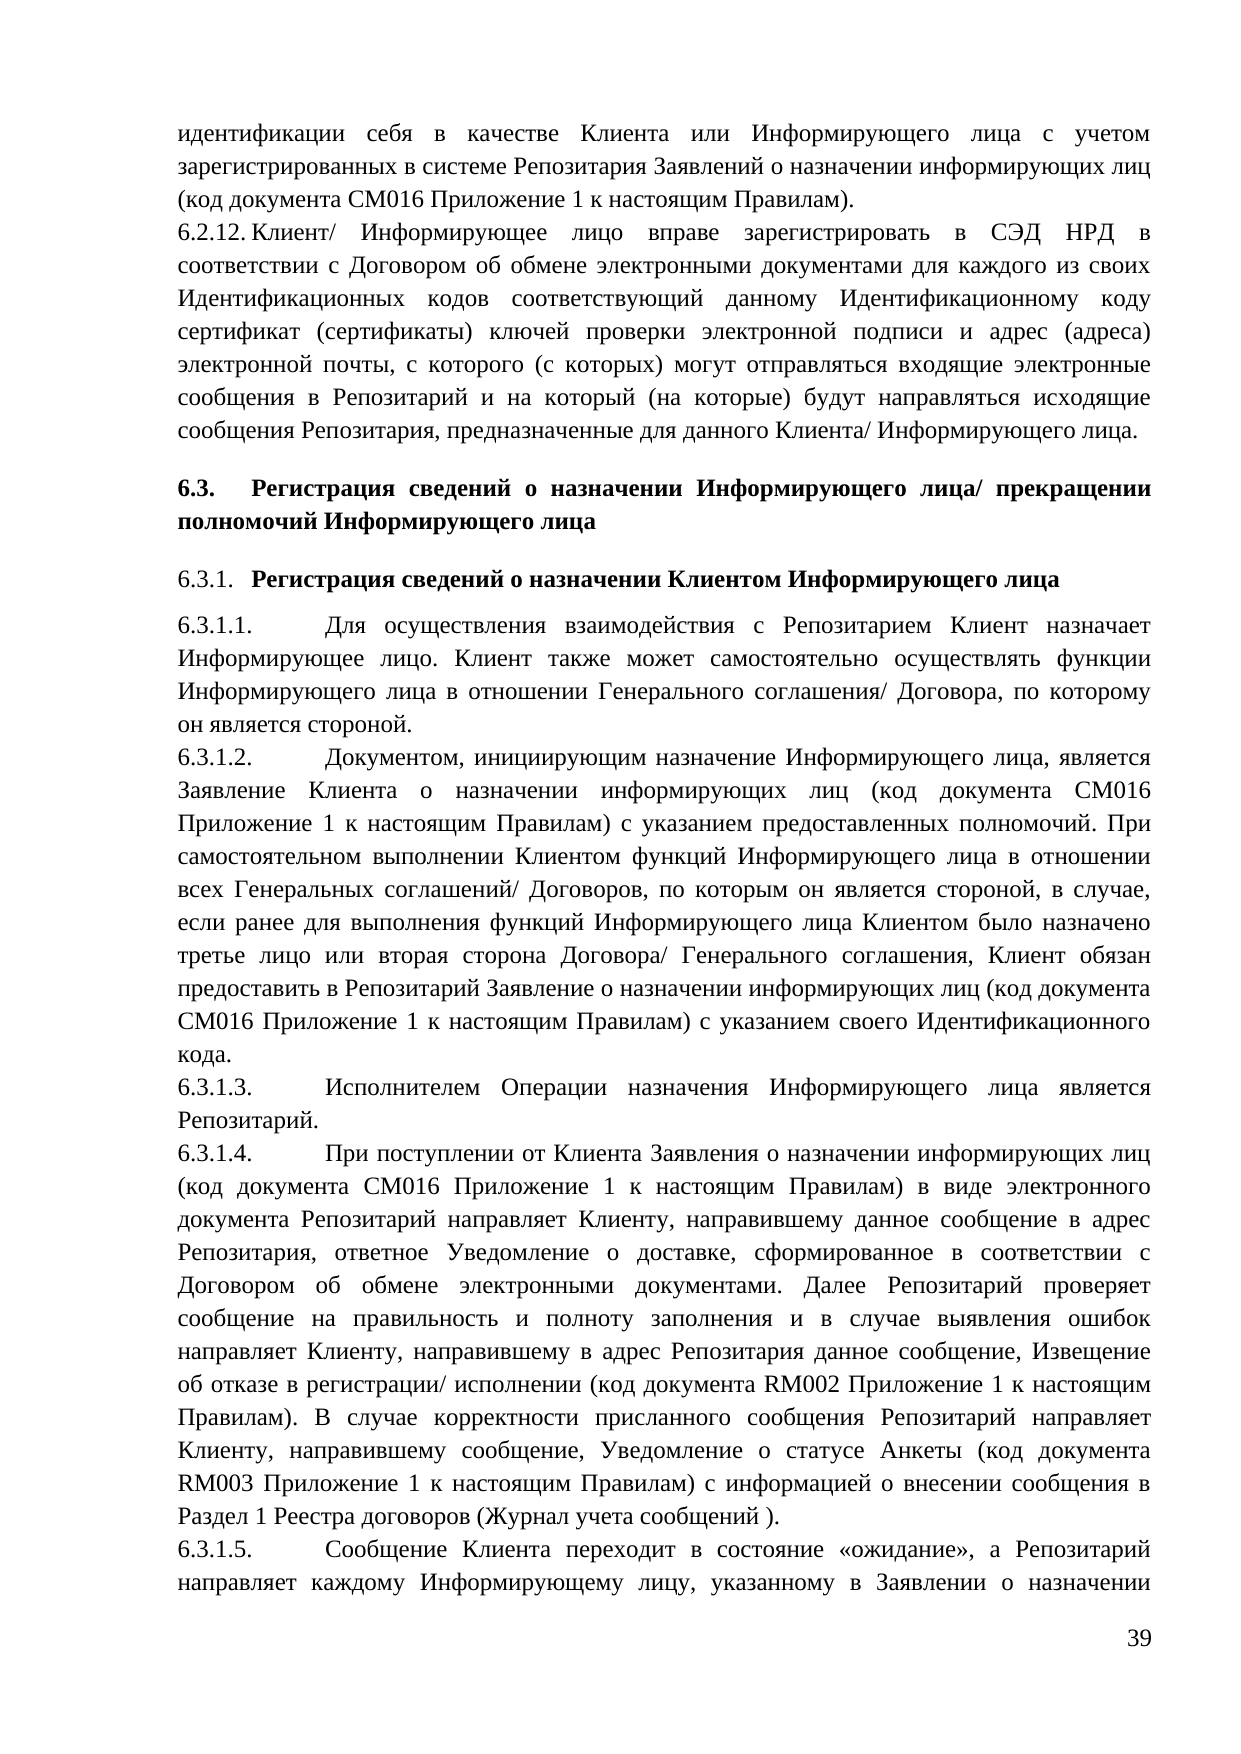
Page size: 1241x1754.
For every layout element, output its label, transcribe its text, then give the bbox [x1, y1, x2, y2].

list Исполнителем Операции назначения Информирующего лица является Репозитарий. [177, 1072, 1152, 1134]
subtitle Регистрация сведений о назначении Информирующего лица/ прекращении полномочий Информирующего лица [177, 473, 1152, 535]
subtitle Регистрация сведений о назначении Клиентом Информирующего лица [177, 564, 1152, 593]
list Документом, инициирующим назначение Информирующего лица, является Заявление Клиента о назначении информирующих лиц (код документа СМ016 Приложение 1 к настоящим Правилам) с указанием предоставленных полномочий. При самостоятельном выполнении Клиентом функций Информирующего лица в отношении всех Генеральных соглашений/ Договоров, по которым он является стороной, в случае, если ранее для выполнения функций Информирующего лица Клиентом было назначено третье лицо или вторая сторона Договора/ Генерального соглашения, Клиент обязан предоставить в Репозитарий Заявление о назначении информирующих лиц (код документа СМ016 Приложение 1 к настоящим Правилам) с указанием своего Идентификационного кода. [177, 742, 1152, 1068]
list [177, 118, 1152, 213]
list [177, 1534, 1152, 1596]
list При поступлении от Клиента Заявления о назначении информирующих лиц (код документа СМ016 Приложение 1 к настоящим Правилам) в виде электронного документа Репозитарий направляет Клиенту, направившему данное сообщение в адрес Репозитария, ответное Уведомление о доставке, сформированное в соответствии с Договором об обмене электронными документами. Далее Репозитарий проверяет сообщение на правильность и полноту заполнения и в случае выявления ошибок направляет Клиенту, направившему в адрес Репозитария данное сообщение, Извещение об отказе в регистрации/ исполнении (код документа RM002 Приложение 1 к настоящим Правилам). В случае корректности присланного сообщения Репозитарий направляет Клиенту, направившему сообщение, Уведомление о статусе Анкеты (код документа RM003 Приложение 1 к настоящим Правилам) с информацией о внесении сообщения в Раздел 1 Реестра договоров (Журнал учета сообщений ). [177, 1138, 1152, 1530]
list Для осуществления взаимодействия с Репозитарием Клиент назначает Информирующее лицо. Клиент также может самостоятельно осуществлять функции Информирующего лица в отношении Генерального соглашения/ Договора, по которому он является стороной. [177, 610, 1152, 738]
list Клиент/ Информирующее лицо вправе зарегистрировать в СЭД НРД в соответствии с Договором об обмене электронными документами для каждого из своих Идентификационных кодов соответствующий данному Идентификационному коду сертификат (сертификаты) ключей проверки электронной подписи и адрес (адреса) электронной почты, с которого (с которых) могут отправляться входящие электронные сообщения в Репозитарий и на который (на которые) будут направляться исходящие сообщения Репозитария, предназначенные для данного Клиента/ Информирующего лица. [177, 217, 1152, 444]
